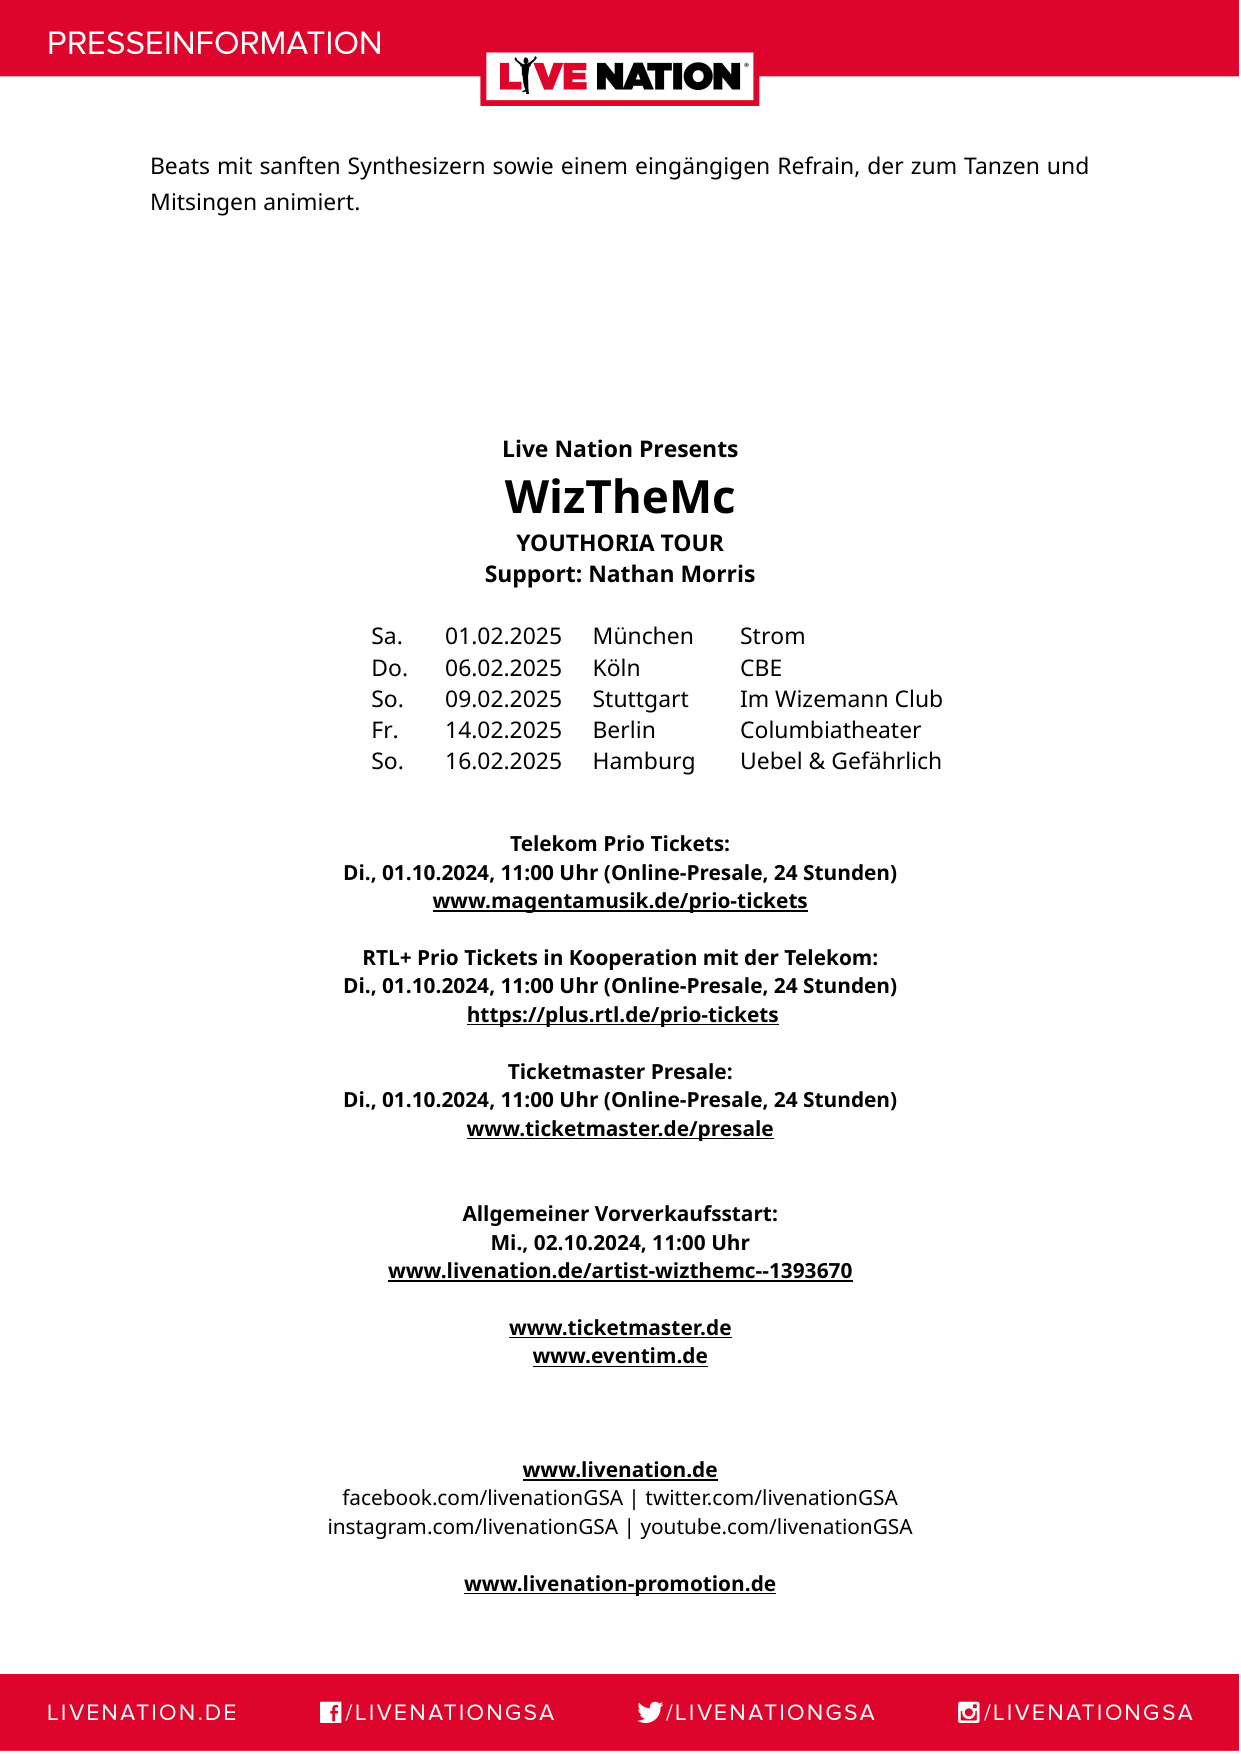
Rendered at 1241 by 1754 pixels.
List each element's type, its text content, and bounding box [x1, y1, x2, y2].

text instagram.com/livenationGSA | youtube.com/livenationGSA [150, 1512, 1090, 1540]
subtitle www.ticketmaster.de/presale [150, 1114, 1090, 1142]
text WizTheMc [150, 464, 1090, 526]
text www.ticketmaster.de www.eventim.de [150, 1313, 1090, 1370]
text Di., 01.10.2024, 11:00 Uhr (Online-Presale, 24 Stunden) [150, 1085, 1090, 1114]
text Fr. 14.02.2025 Berlin Columbiatheater [297, 714, 1090, 745]
subtitle Allgemeiner Vorverkaufsstart: [150, 1199, 1090, 1228]
text www.livenation.de facebook.com/livenationGSA | twitter.com/livenationGSA [150, 1455, 1090, 1512]
text www.livenation-promotion.de [150, 1569, 1090, 1597]
picture [0, 0, 1239, 106]
text Di., 01.10.2024, 11:00 Uhr (Online-Presale, 24 Stunden) https://plus.rtl.de/prio-tickets [150, 971, 1090, 1028]
text Mi., 02.10.2024, 11:00 Uhr [150, 1228, 1090, 1256]
text Live Nation Presents [150, 433, 1090, 464]
subtitle RTL+ Prio Tickets in Kooperation mit der Telekom: [150, 943, 1090, 971]
text YOUTHORIA TOUR Support: Nathan Morris [150, 526, 1090, 589]
text So. 09.02.2025 Stuttgart Im Wizemann Club [297, 683, 1090, 714]
text Sa. 01.02.2025 München Strom [297, 620, 1090, 651]
text Do. 06.02.2025 Köln CBE [297, 651, 1090, 683]
subtitle Telekom Prio Tickets: [150, 829, 1090, 858]
text Ticketmaster Presale: [150, 1057, 1090, 1085]
text Di., 01.10.2024, 11:00 Uhr (Online-Presale, 24 Stunden) www.magentamusik.de/prio-tickets [150, 858, 1090, 914]
text So. 16.02.2025 Hamburg Uebel & Gefährlich [297, 745, 1090, 776]
picture [0, 1674, 1239, 1751]
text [150, 150, 1090, 217]
text www.livenation.de/artist-wizthemc--1393670 [150, 1256, 1090, 1284]
